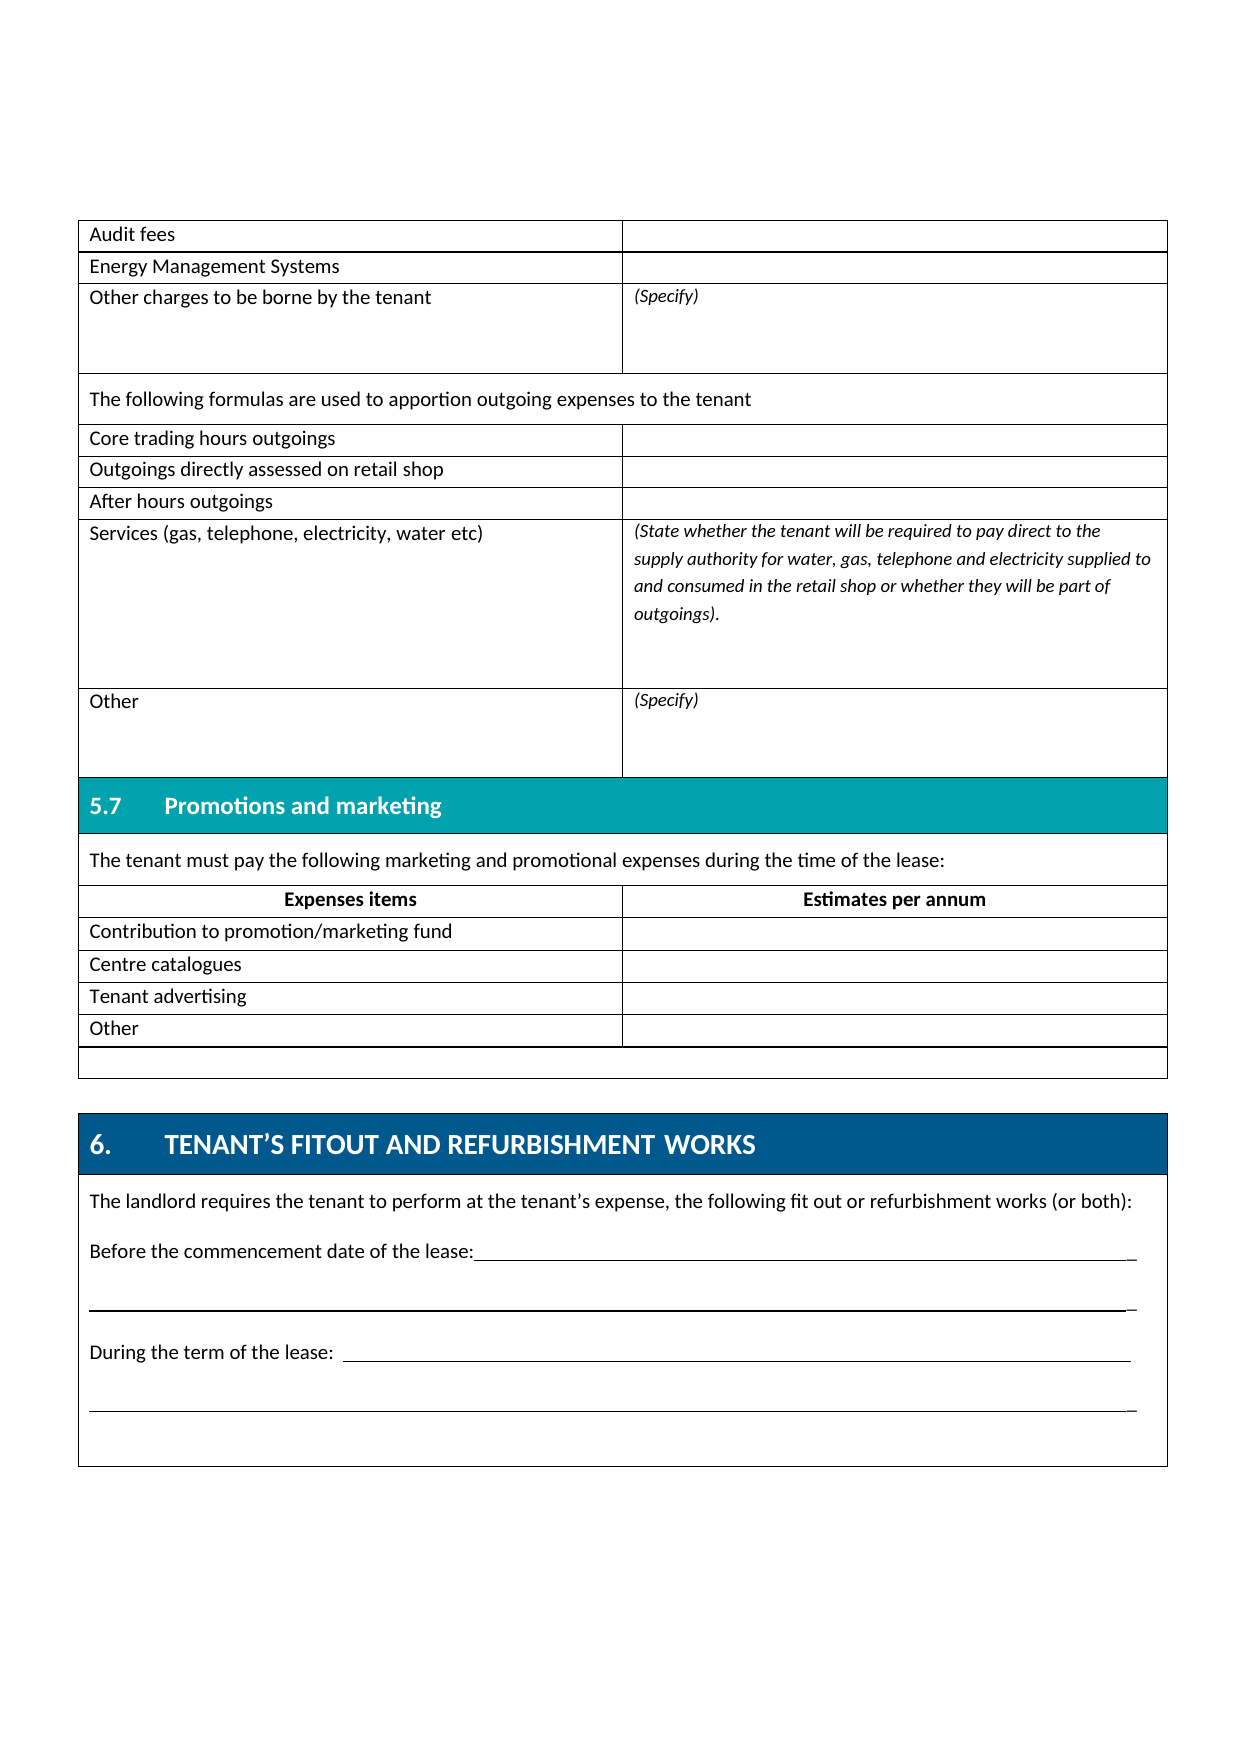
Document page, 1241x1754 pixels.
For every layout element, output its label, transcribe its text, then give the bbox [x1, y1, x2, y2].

table_cell Other charges to be borne by the tenant [79, 284, 622, 373]
table_header [623, 221, 1167, 251]
table_header Audit fees [79, 221, 622, 251]
table_cell (Specify) [623, 284, 1167, 373]
table_cell Core trading hours outgoings [79, 425, 622, 456]
table_cell Estimates per annum [623, 886, 1167, 917]
table_cell The following formulas are used to apportion outgoing expenses to the tenant [79, 374, 1167, 424]
table_cell Other [79, 1015, 622, 1046]
table_cell Tenant advertising [79, 983, 622, 1014]
table_cell Outgoings directly assessed on retail shop [79, 457, 622, 487]
table_cell (State whether the tenant will be required to pay direct to the supply authority for water, gas, telephone and electricity supplied to and consumed in the retail shop or whether they will be part of outgoings). [623, 520, 1167, 687]
table_header 6. TENANT’S FITOUT AND REFURBISHMENT WORKS [79, 1114, 1167, 1174]
table_cell 5.7 Promotions and marketing [79, 778, 1167, 833]
table_cell After hours outgoings [79, 488, 622, 518]
table_cell Contribution to promotion/marketing fund [79, 918, 622, 949]
table_cell [79, 1048, 1167, 1078]
table_cell The tenant must pay the following marketing and promotional expenses during the time of the lease: [79, 834, 1167, 885]
table_cell Centre catalogues [79, 951, 622, 982]
table_cell [623, 253, 1167, 283]
table_cell [623, 918, 1167, 949]
table_cell [623, 457, 1167, 487]
table_cell Energy Management Systems [79, 253, 622, 283]
table_cell (Specify) [623, 689, 1167, 777]
table_cell [623, 983, 1167, 1014]
table_cell [623, 488, 1167, 518]
table_cell Expenses items [79, 886, 622, 917]
table_cell Services (gas, telephone, electricity, water etc) [79, 520, 622, 687]
table_cell The landlord requires the tenant to perform at the tenant’s expense, the following fit out or refurbishment works (or both): Before the commencement date of the lease: _ _ During the term of the lease: _ [79, 1175, 1167, 1466]
table_cell Other [79, 689, 622, 777]
table_cell [623, 951, 1167, 982]
table_cell [623, 1015, 1167, 1046]
table_cell [623, 425, 1167, 456]
